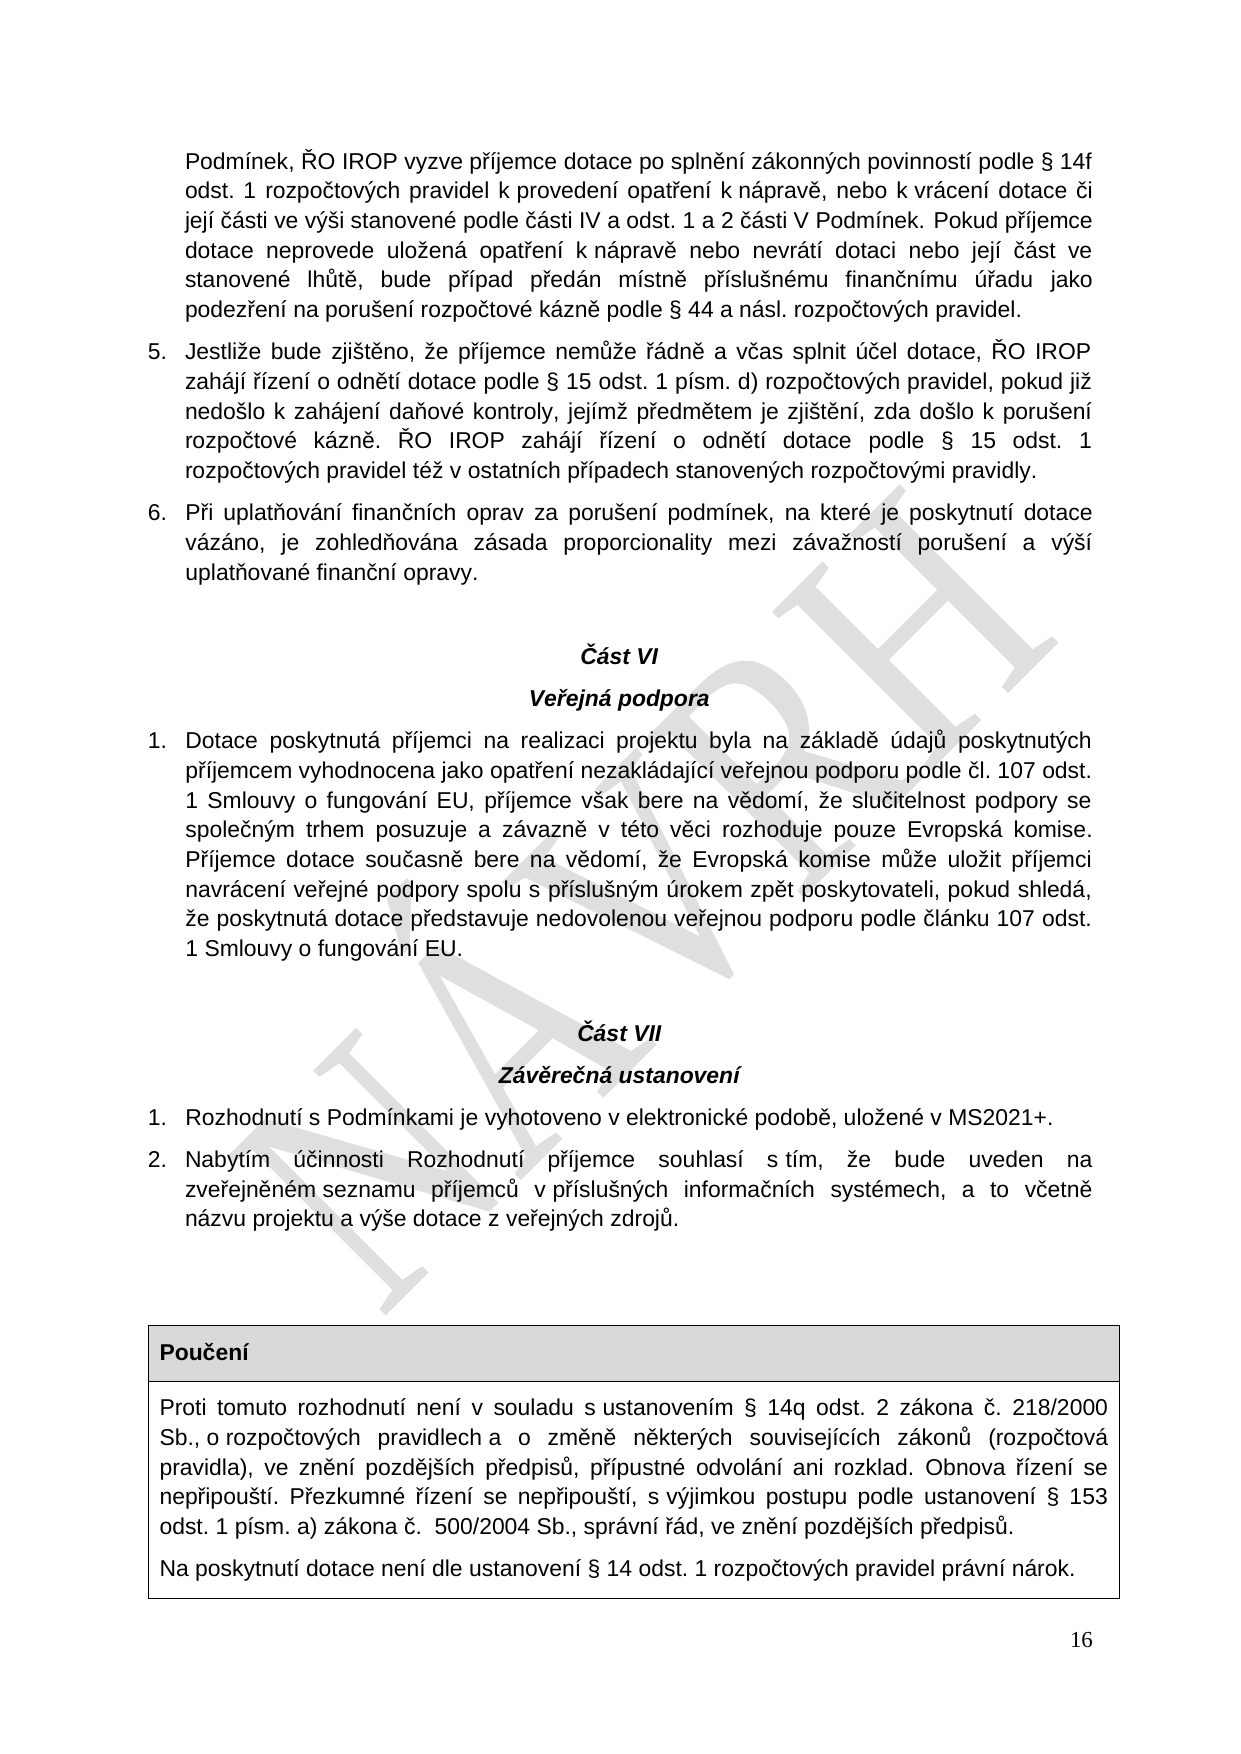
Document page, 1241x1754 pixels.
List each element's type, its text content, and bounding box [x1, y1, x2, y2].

text Část VI [148, 643, 1093, 669]
text Závěrečná ustanovení [148, 1062, 1093, 1088]
text Veřejná podpora [148, 685, 1093, 711]
list Jestliže bude zjištěno, že příjemce nemůže řádně a včas splnit účel dotace, ŘO IROP zahájí řízení o odnětí dotace podle § 15 odst. 1 písm. d) rozpočtových pravidel, pokud již nedošlo k zahájení daňové kontroly, jejímž předmětem je zjištění, zda došlo k porušení rozpočtové kázně. ŘO IROP zahájí řízení o odnětí dotace podle § 15 odst. 1 rozpočtových pravidel též v ostatních případech stanovených rozpočtovými pravidly. [148, 338, 1093, 483]
list Rozhodnutí s Podmínkami je vyhotoveno v elektronické podobě, uložené v MS2021+. [148, 1104, 1093, 1130]
text Část VII [148, 1019, 1093, 1046]
table_header Poučení [149, 1326, 1119, 1381]
list Při uplatňování finančních oprav za porušení podmínek, na které je poskytnutí dotace vázáno, je zohledňována zásada proporcionality mezi závažností porušení a výší uplatňované finanční opravy. [148, 499, 1093, 585]
list Dotace poskytnutá příjemci na realizaci projektu byla na základě údajů poskytnutých příjemcem vyhodnocena jako opatření nezakládající veřejnou podporu podle čl. 107 odst. 1 Smlouvy o fungování EU, příjemce však bere na vědomí, že slučitelnost podpory se společným trhem posuzuje a závazně v této věci rozhoduje pouze Evropská komise. Příjemce dotace současně bere na vědomí, že Evropská komise může uložit příjemci navrácení veřejné podpory spolu s příslušným úrokem zpět poskytovateli, pokud shledá, že poskytnutá dotace představuje nedovolenou veřejnou podporu podle článku 107 odst. 1 Smlouvy o fungování EU. [148, 727, 1093, 961]
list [148, 148, 1093, 322]
list Nabytím účinnosti Rozhodnutí příjemce souhlasí s tím, že bude uveden na zveřejněném seznamu příjemců v příslušných informačních systémech, a to včetně názvu projektu a výše dotace z veřejných zdrojů. [148, 1146, 1093, 1232]
table_cell Proti tomuto rozhodnutí není v souladu s ustanovením § 14q odst. 2 zákona č. 218/2000 Sb., o rozpočtových pravidlech a o změně některých souvisejících zákonů (rozpočtová pravidla), ve znění pozdějších předpisů, přípustné odvolání ani rozklad. Obnova řízení se nepřipouští. Přezkumné řízení se nepřipouští, s výjimkou postupu podle ustanovení § 153 odst. 1 písm. a) zákona č. 500/2004 Sb., správní řád, ve znění pozdějších předpisů. Na poskytnutí dotace není dle ustanovení § 14 odst. 1 rozpočtových pravidel právní nárok. [149, 1382, 1119, 1597]
